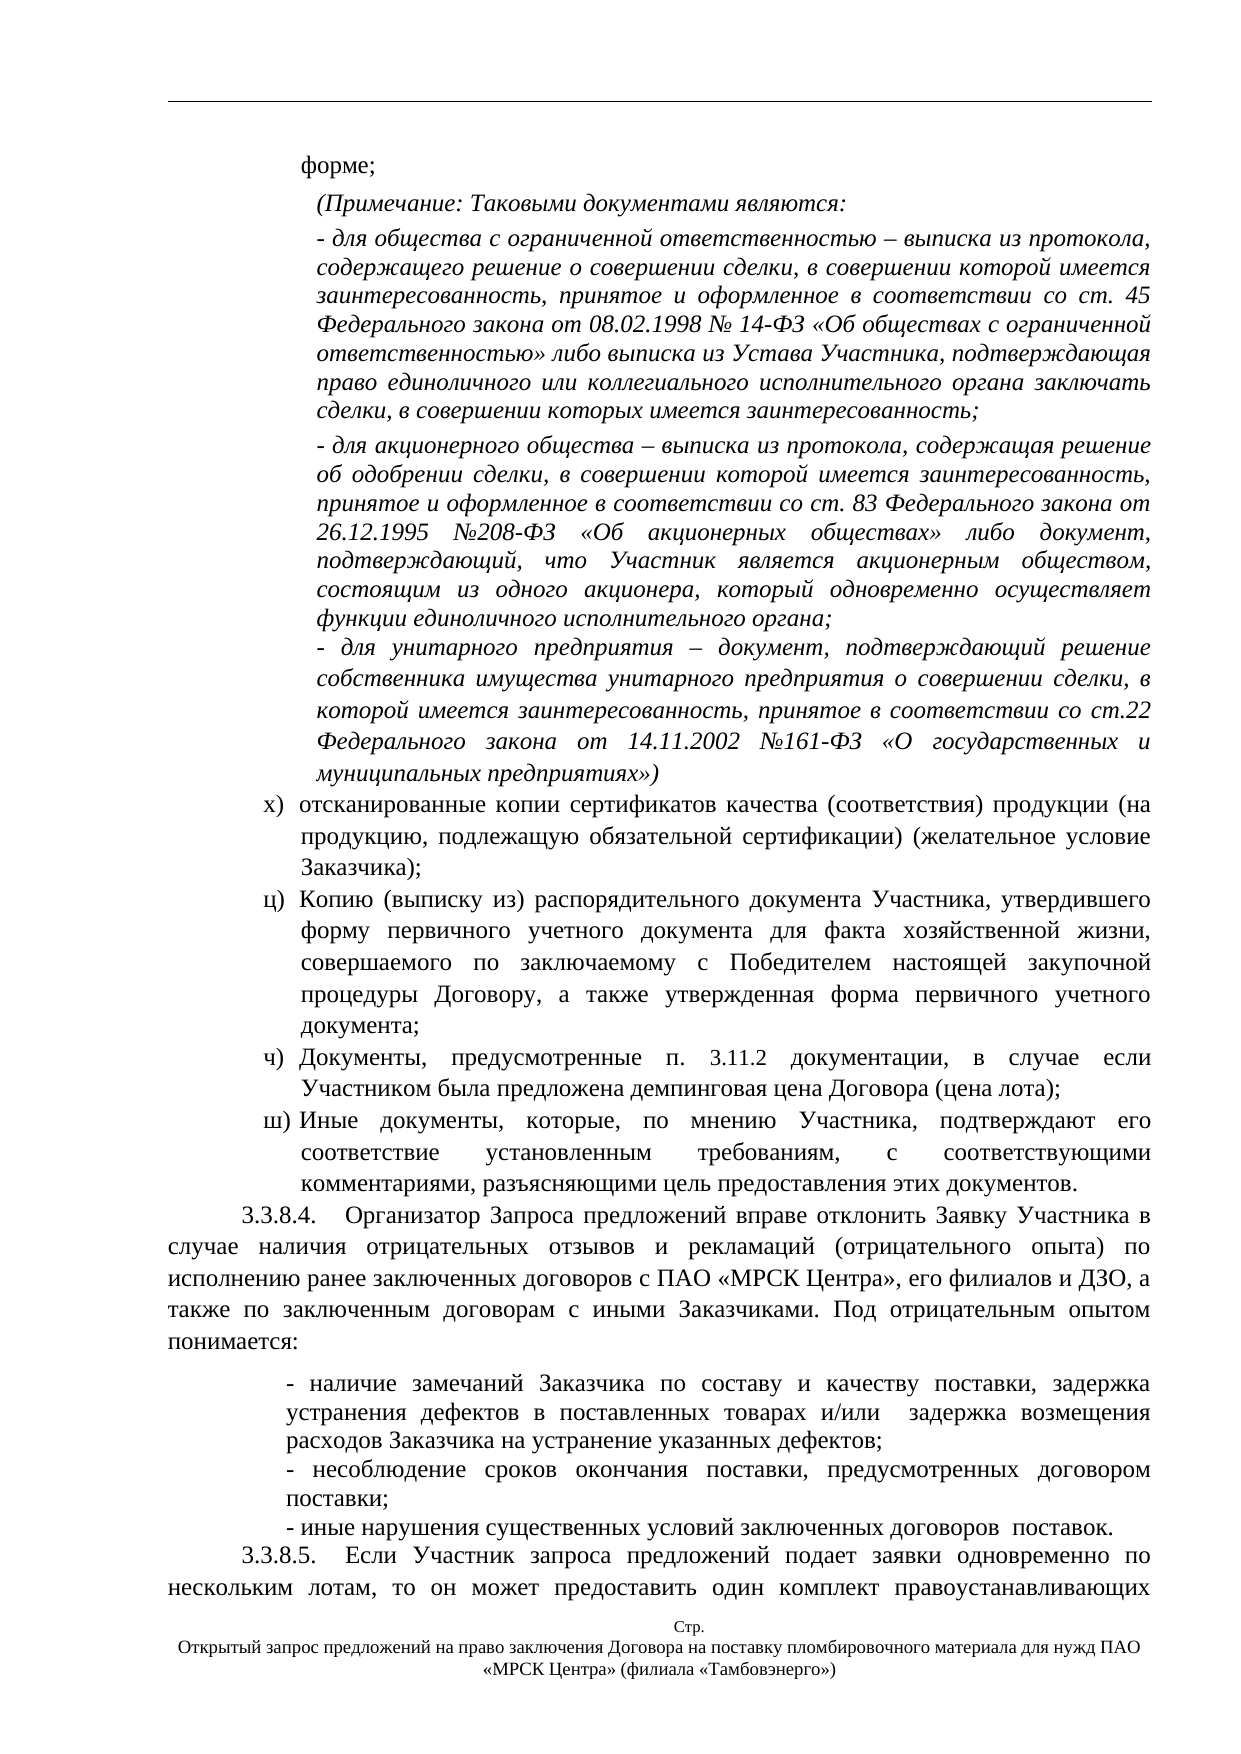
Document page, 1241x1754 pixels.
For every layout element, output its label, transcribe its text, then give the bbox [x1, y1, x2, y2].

list Иные документы, которые, по мнению Участника, подтверждают его соответствие установленным требованиям, с соответствующими комментариями, разъясняющими цель предоставления этих документов. [263, 1105, 1152, 1197]
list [263, 150, 1152, 179]
list - несоблюдение сроков окончания поставки, предусмотренных договором поставки; [286, 1454, 1152, 1512]
list - для акционерного общества – выписка из протокола, содержащая решение об одобрении сделки, в совершении которой имеется заинтересованность, принятое и оформленное в соответствии со ст. 83 Федерального закона от 26.12.1995 №208-ФЗ «Об акционерных обществах» либо документ, подтверждающий, что Участник является акционерным обществом, состоящим из одного акционера, который одновременно осуществляет функции единоличного исполнительного органа; [316, 430, 1152, 632]
list - иные нарушения существенных условий заключенных договоров поставок. [286, 1512, 1152, 1540]
list (Примечание: Таковыми документами являются: [316, 188, 1152, 217]
list Документы, предусмотренные п. 3.11.2 документации, в случае если Участником была предложена демпинговая цена Договора (цена лота); [263, 1042, 1152, 1102]
list - для общества с ограниченной ответственностью – выписка из протокола, содержащего решение о совершении сделки, в совершении которой имеется заинтересованность, принятое и оформленное в соответствии со ст. 45 Федерального закона от 08.02.1998 № 14-ФЗ «Об обществах с ограниченной ответственностью» либо выписка из Устава Участника, подтверждающая право единоличного или коллегиального исполнительного органа заключать сделки, в совершении которых имеется заинтересованность; [316, 223, 1152, 424]
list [168, 1540, 1152, 1601]
list - наличие замечаний Заказчика по составу и качеству поставки, задержка устранения дефектов в поставленных товарах и/или задержка возмещения расходов Заказчика на устранение указанных дефектов; [286, 1368, 1152, 1454]
list Копию (выписку из) распорядительного документа Участника, утвердившего форму первичного учетного документа для факта хозяйственной жизни, совершаемого по заключаемому с Победителем настоящей закупочной процедуры Договору, а также утвержденная форма первичного учетного документа; [263, 884, 1152, 1039]
list Организатор Запроса предложений вправе отклонить Заявку Участника в случае наличия отрицательных отзывов и рекламаций (отрицательного опыта) по исполнению ранее заключенных договоров с ПАО «МРСК Центра», его филиалов и ДЗО, а также по заключенным договорам с иными Заказчиками. Под отрицательным опытом понимается: [168, 1200, 1152, 1355]
list отсканированные копии сертификатов качества (соответствия) продукции (на продукцию, подлежащую обязательной сертификации) (желательное условие Заказчика); [263, 789, 1152, 881]
list - для унитарного предприятия – документ, подтверждающий решение собственника имущества унитарного предприятия о совершении сделки, в которой имеется заинтересованность, принятое в соответствии со ст.22 Федерального закона от 14.11.2002 №161-ФЗ «О государственных и муниципальных предприятиях») [316, 632, 1152, 787]
